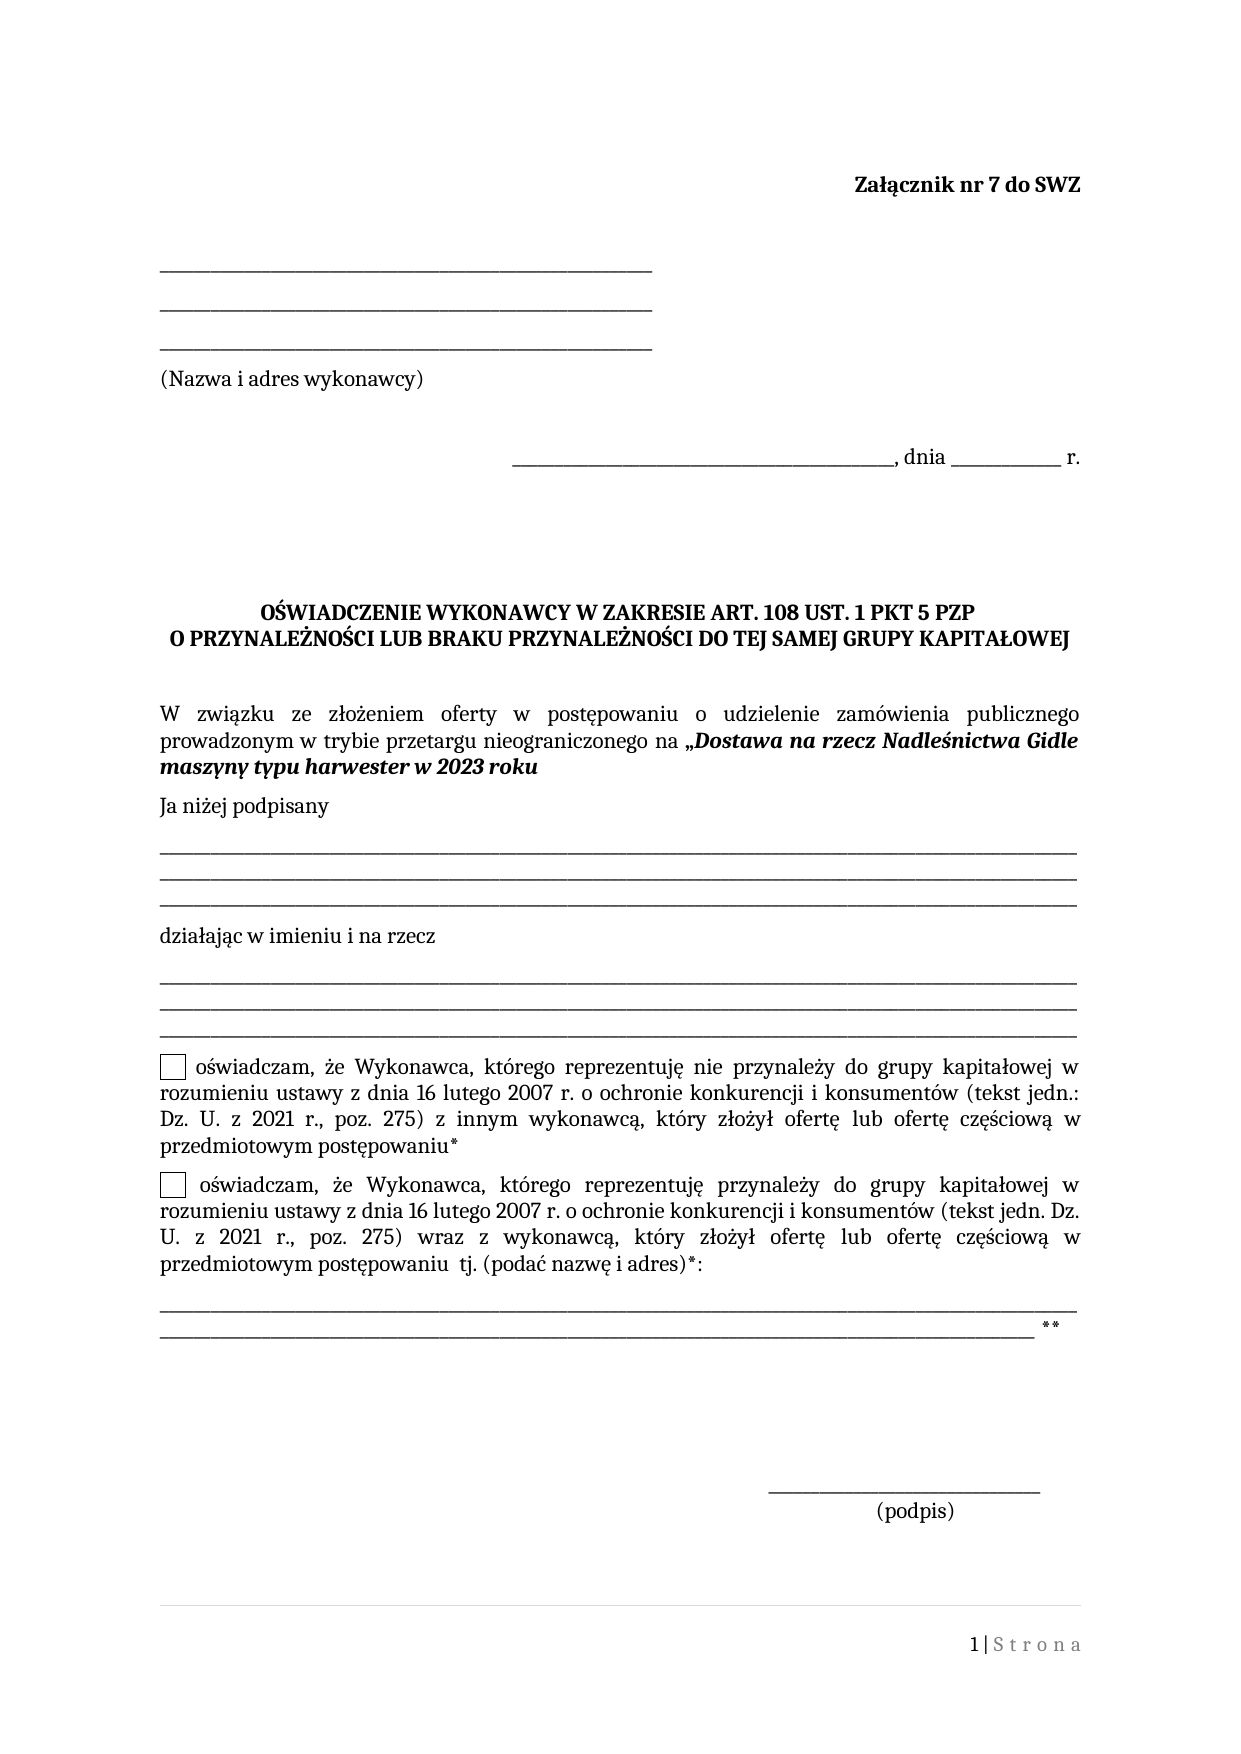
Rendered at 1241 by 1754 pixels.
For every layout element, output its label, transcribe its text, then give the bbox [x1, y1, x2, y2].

text __________________________________________________________ [159, 250, 1081, 276]
text ____________________________________________________________________________________________________________________________________________________________________________________________________________________________________________________________________________________________________________________________________ [159, 962, 1081, 1041]
text Załącznik nr 7 do SWZ [159, 172, 1081, 198]
text oświadczam, że Wykonawca, którego reprezentuję nie przynależy do grupy kapitałowej w rozumieniu ustawy z dnia 16 lutego 2007 r. o ochronie konkurencji i konsumentów (tekst jedn.: Dz. U. z 2021 r., poz. 275) z innym wykonawcą, który złożył ofertę lub ofertę częściową w przedmiotowym postępowaniu* [159, 1053, 1081, 1159]
text ________________________________ (podpis) [750, 1471, 1081, 1524]
text (Nazwa i adres wykonawcy) [159, 366, 1081, 393]
text ___________________________________________________________________________________________________________________________________________________________________________________________________________________ ** [159, 1289, 1081, 1342]
text działając w imieniu i na rzecz [159, 923, 1081, 949]
text __________________________________________________________ [159, 327, 1081, 354]
text W związku ze złożeniem oferty w postępowaniu o udzielenie zamówienia publicznego prowadzonym w trybie przetargu nieograniczonego na „Dostawa na rzecz Nadleśnictwa Gidle maszyny typu harwester w 2023 roku [159, 701, 1081, 780]
text ____________________________________________________________________________________________________________________________________________________________________________________________________________________________________________________________________________________________________________________________________ [159, 831, 1081, 911]
text Ja niżej podpisany [159, 793, 1081, 819]
text oświadczam, że Wykonawca, którego reprezentuję przynależy do grupy kapitałowej w rozumieniu ustawy z dnia 16 lutego 2007 r. o ochronie konkurencji i konsumentów (tekst jedn. Dz. U. z 2021 r., poz. 275) wraz z wykonawcą, który złożył ofertę lub ofertę częściową w przedmiotowym postępowaniu tj. (podać nazwę i adres)*: [159, 1171, 1081, 1277]
text __________________________________________________________ [159, 288, 1081, 315]
text OŚWIADCZENIE WYKONAWCY W ZAKRESIE ART. 108 UST. 1 PKT 5 PZP O PRZYNALEŻNOŚCI LUB BRAKU PRZYNALEŻNOŚCI DO TEJ SAMEJ GRUPY KAPITAŁOWEJ [159, 599, 1081, 652]
text _____________________________________________, dnia _____________ r. [159, 444, 1081, 470]
